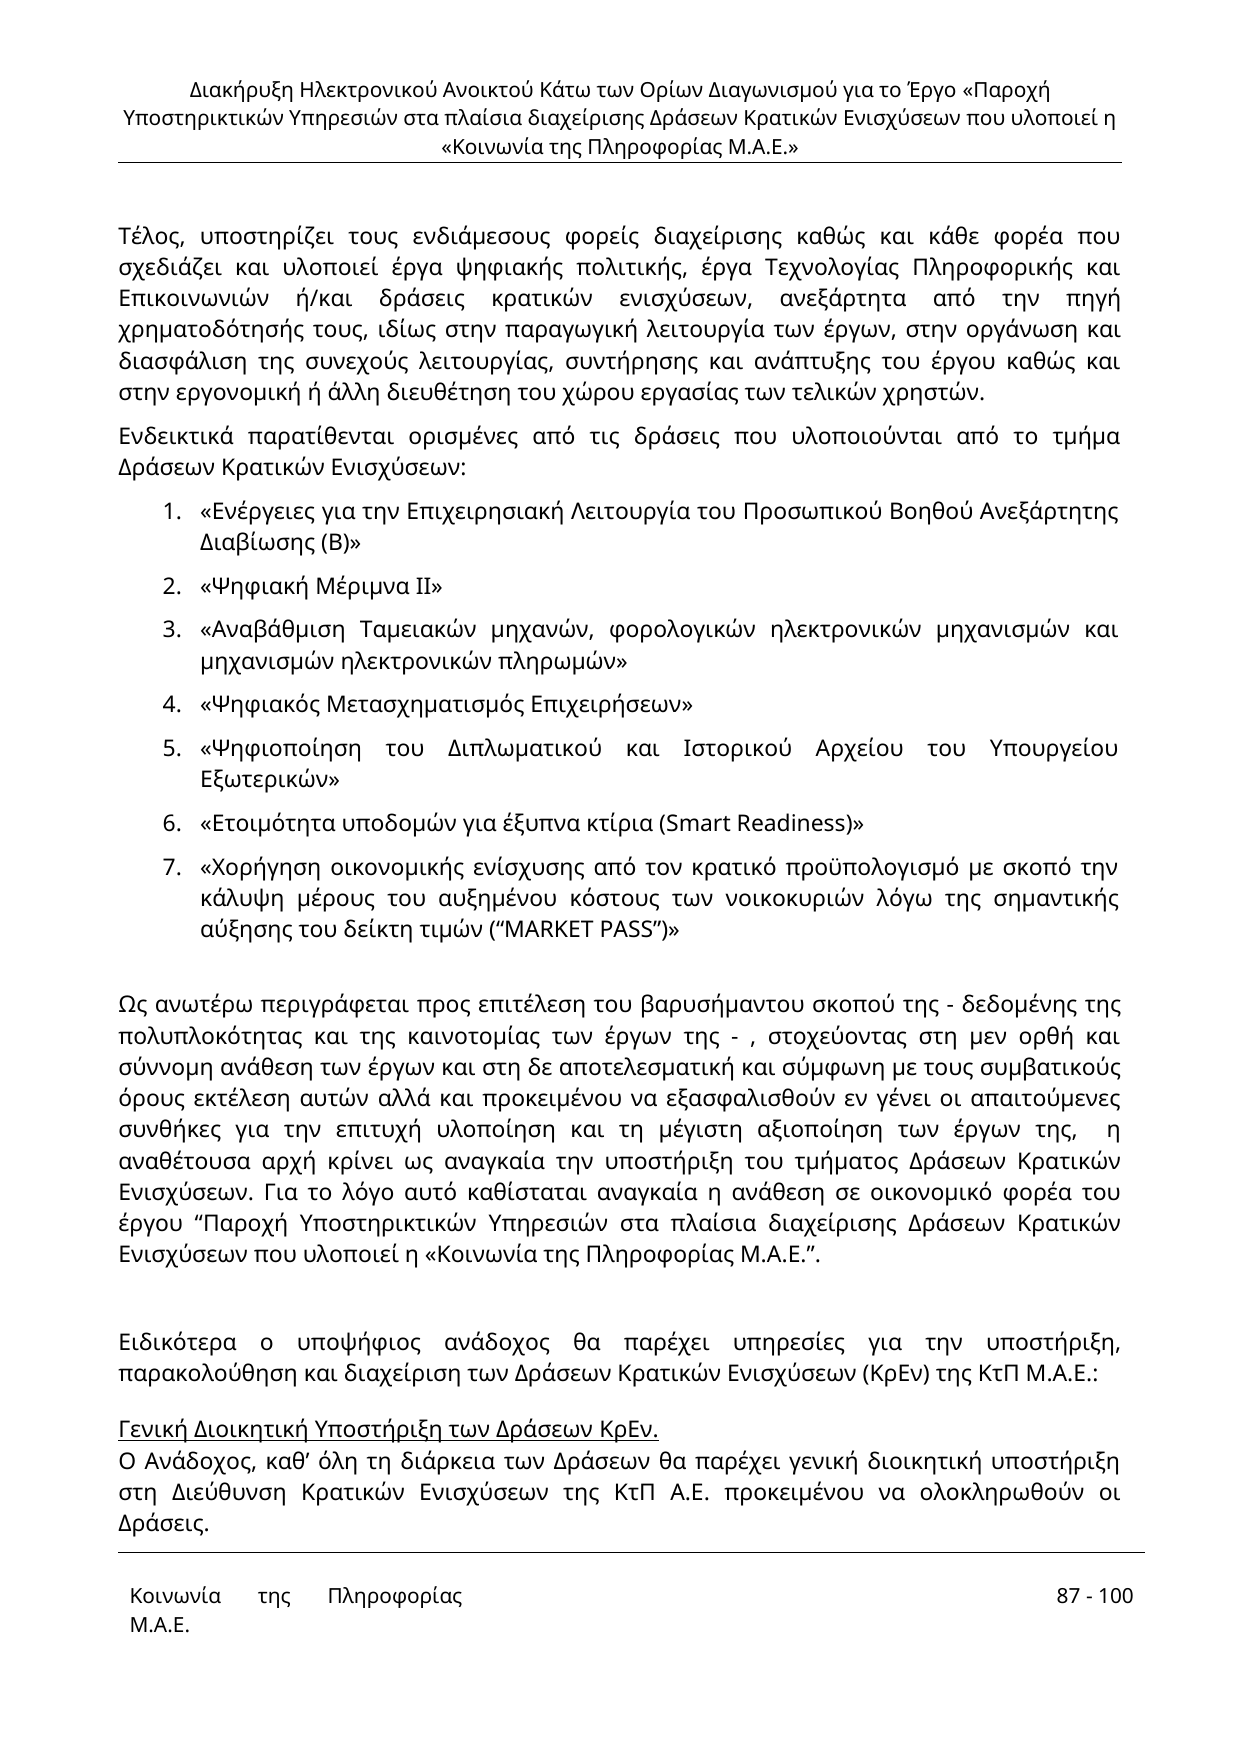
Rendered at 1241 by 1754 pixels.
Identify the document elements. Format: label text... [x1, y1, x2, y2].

list «Ψηφιακή Μέριμνα ΙΙ» [162, 570, 1120, 601]
list «Ενέργειες για την Επιχειρησιακή Λειτουργία του Προσωπικού Βοηθού Ανεξάρτητης Διαβίωσης (Β)» [162, 495, 1120, 557]
text Γενική Διοικητική Υποστήριξη των Δράσεων ΚρΕν. [118, 1413, 1122, 1445]
text Τέλος, υποστηρίζει τους ενδιάμεσους φορείς διαχείρισης καθώς και κάθε φορέα που σχεδιάζει και υλοποιεί έργα ψηφιακής πολιτικής, έργα Τεχνολογίας Πληροφορικής και Επικοινωνιών ή/και δράσεις κρατικών ενισχύσεων, ανεξάρτητα από την πηγή χρηματοδότησής τους, ιδίως στην παραγωγική λειτουργία των έργων, στην οργάνωση και διασφάλιση της συνεχούς λειτουργίας, συντήρησης και ανάπτυξης του έργου καθώς και στην εργονομική ή άλλη διευθέτηση του χώρου εργασίας των τελικών χρηστών. [118, 220, 1122, 407]
text Ειδικότερα ο υποψήφιος ανάδοχος θα παρέχει υπηρεσίες για την υποστήριξη, παρακολούθηση και διαχείριση των Δράσεων Κρατικών Ενισχύσεων (ΚρΕν) της ΚτΠ Μ.Α.Ε.: [118, 1326, 1122, 1388]
list «Αναβάθμιση Ταμειακών μηχανών, φορολογικών ηλεκτρονικών μηχανισμών και μηχανισμών ηλεκτρονικών πληρωμών» [162, 613, 1120, 676]
list «Ψηφιακός Μετασχηματισμός Επιχειρήσεων» [162, 688, 1120, 720]
list «Χορήγηση οικονομικής ενίσχυσης από τον κρατικό προϋπολογισμό με σκοπό την κάλυψη μέρους του αυξημένου κόστους των νοικοκυριών λόγω της σημαντικής αύξησης του δείκτη τιμών (“MARKET PASS”)» [162, 851, 1120, 945]
text Ενδεικτικά παρατίθενται ορισμένες από τις δράσεις που υλοποιούνται από το τμήμα Δράσεων Κρατικών Ενισχύσεων: [118, 420, 1122, 482]
list «Ψηφιοποίηση του Διπλωματικού και Ιστορικού Αρχείου του Υπουργείου Εξωτερικών» [162, 732, 1120, 795]
text Ως ανωτέρω περιγράφεται προς επιτέλεση του βαρυσήμαντου σκοπού της - δεδομένης της πολυπλοκότητας και της καινοτομίας των έργων της - , στοχεύοντας στη μεν ορθή και σύννομη ανάθεση των έργων και στη δε αποτελεσματική και σύμφωνη με τους συμβατικούς όρους εκτέλεση αυτών αλλά και προκειμένου να εξασφαλισθούν εν γένει οι απαιτούμενες συνθήκες για την επιτυχή υλοποίηση και τη μέγιστη αξιοποίηση των έργων της, η αναθέτουσα αρχή κρίνει ως αναγκαία την υποστήριξη του τμήματος Δράσεων Κρατικών Ενισχύσεων. Για το λόγο αυτό καθίσταται αναγκαία η ανάθεση σε οικονομικό φορέα του έργου “Παροχή Υποστηρικτικών Υπηρεσιών στα πλαίσια διαχείρισης Δράσεων Κρατικών Ενισχύσεων που υλοποιεί η «Κοινωνία της Πληροφορίας Μ.Α.Ε.”. [118, 988, 1122, 1270]
list «Ετοιμότητα υποδομών για έξυπνα κτίρια (Smart Readiness)» [162, 807, 1120, 838]
text Ο Ανάδοχος, καθ’ όλη τη διάρκεια των Δράσεων θα παρέχει γενική διοικητική υποστήριξη στη Διεύθυνση Κρατικών Ενισχύσεων της ΚτΠ Α.Ε. προκειμένου να ολοκληρωθούν οι Δράσεις. [118, 1445, 1122, 1538]
